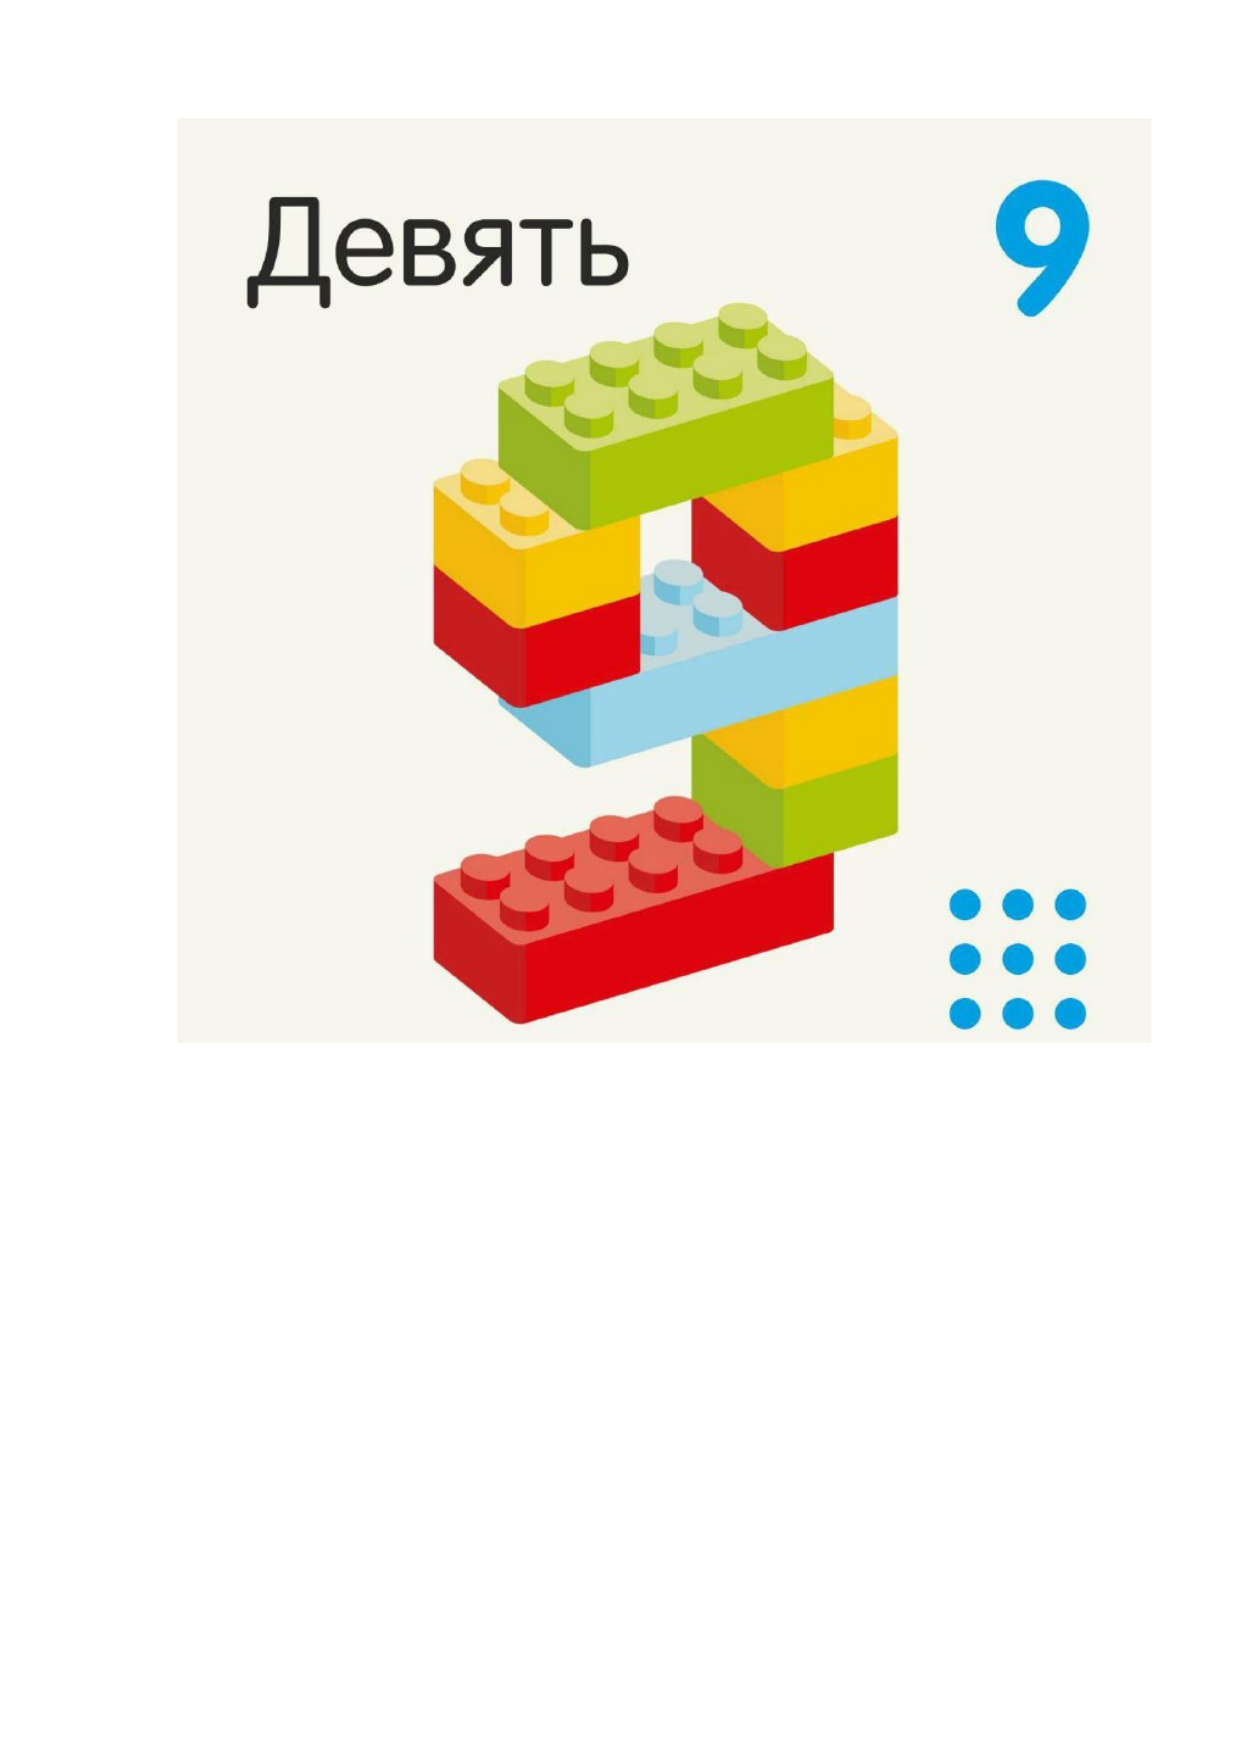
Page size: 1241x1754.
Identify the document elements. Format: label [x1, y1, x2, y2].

picture [177, 118, 1152, 1043]
